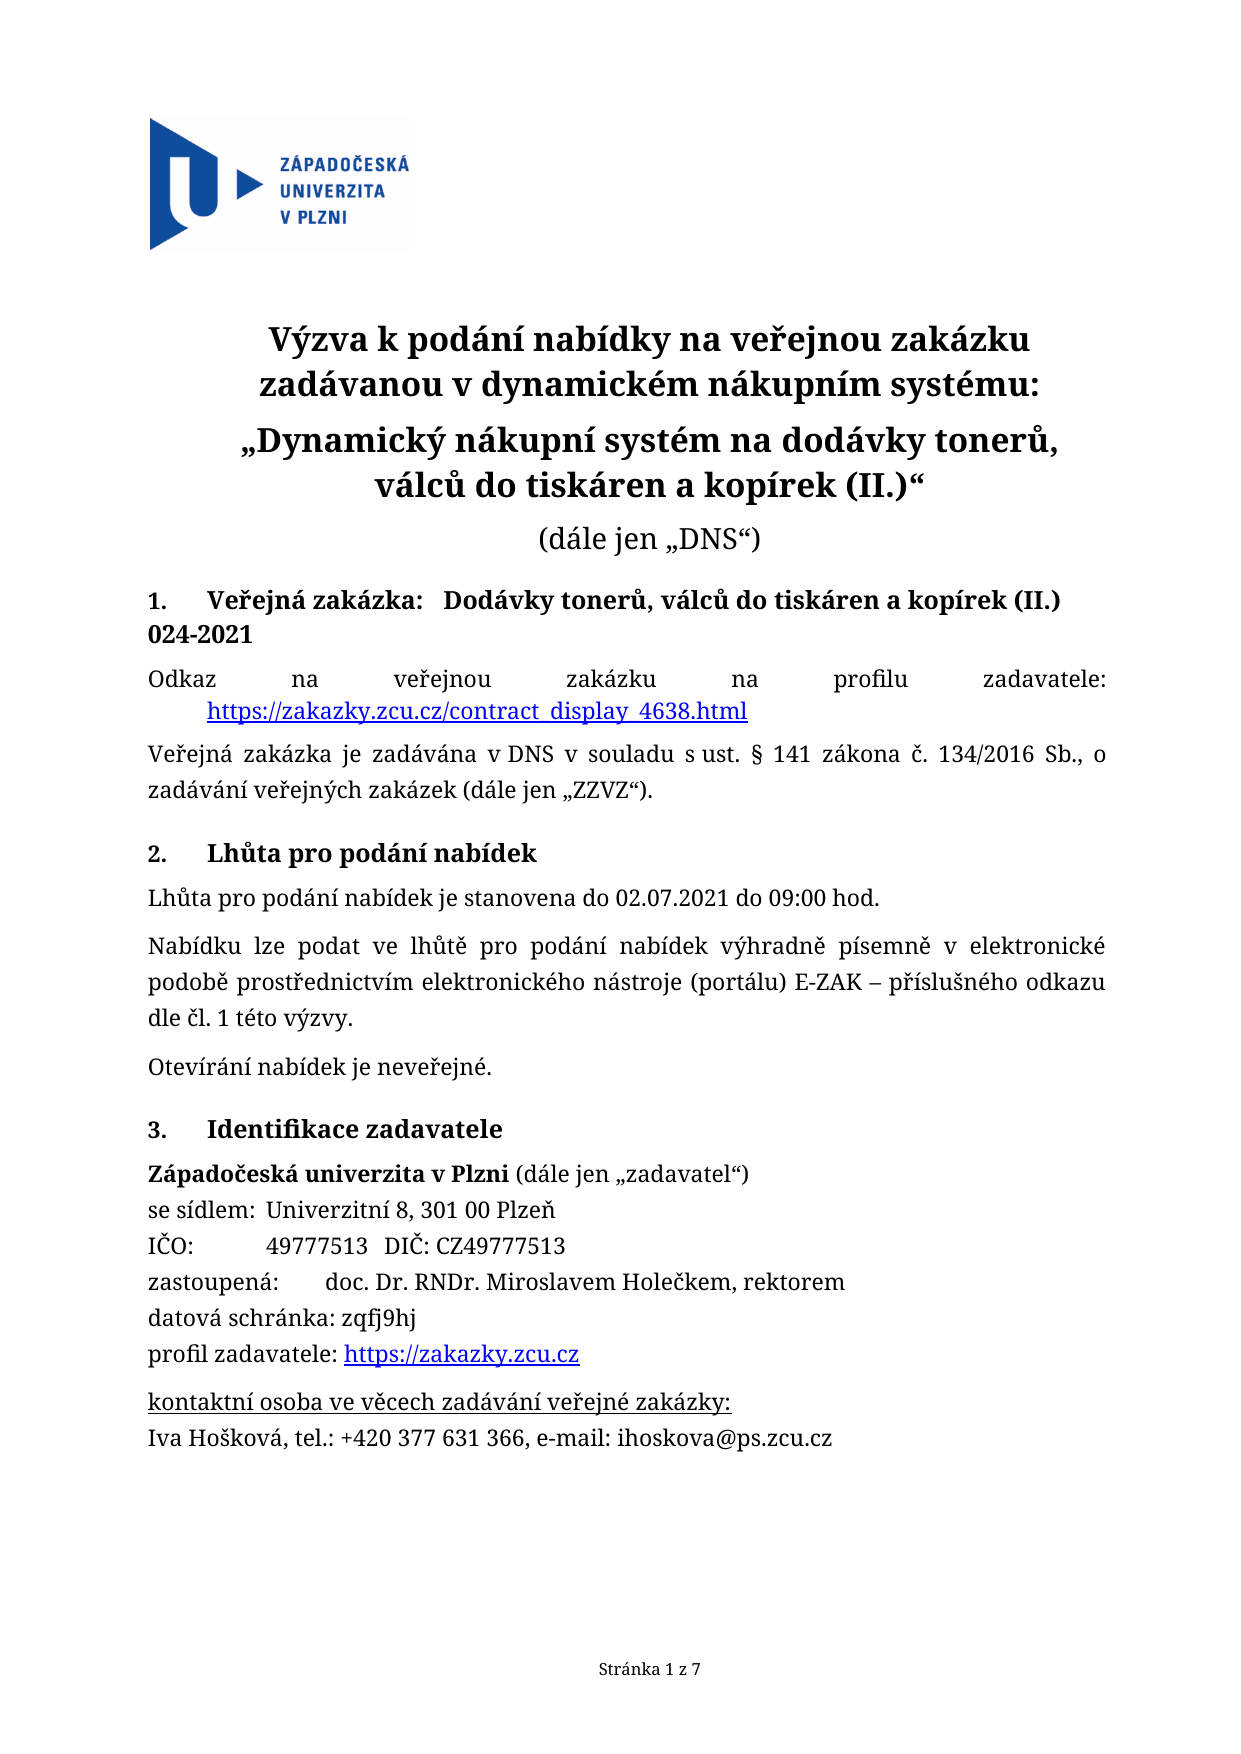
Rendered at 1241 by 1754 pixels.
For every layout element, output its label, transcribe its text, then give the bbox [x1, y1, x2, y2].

text (dále jen „DNS“) [192, 518, 1107, 558]
text Lhůta pro podání nabídek je stanovena do 02.07.2021 do 09:00 hod. [148, 882, 1107, 913]
text zastoupená: doc. Dr. RNDr. Miroslavem Holečkem, rektorem [148, 1266, 1107, 1297]
text Výzva k podání nabídky na veřejnou zakázku zadávanou v dynamickém nákupním systému: [192, 316, 1107, 406]
subtitle Lhůta pro podání nabídek [148, 835, 1107, 869]
picture [150, 118, 409, 250]
text Veřejná zakázka je zadávána v DNS v souladu s ust. § 141 zákona č. 134/2016 Sb., o zadávání veřejných zakázek (dále jen „ZZVZ“). [148, 738, 1107, 806]
text datová schránka: zqfj9hj [148, 1302, 1107, 1333]
subtitle Veřejná zakázka: Dodávky tonerů, válců do tiskáren a kopírek (II.) 024-2021 [148, 583, 1107, 651]
text Iva Hošková, tel.: +420 377 631 366, e-mail: ihoskova@ps.zcu.cz [148, 1422, 1107, 1453]
text Otevírání nabídek je neveřejné. [148, 1051, 1107, 1082]
text Západočeská univerzita v Plzni (dále jen „zadavatel“) [148, 1158, 1107, 1189]
text Odkaz na veřejnou zakázku na profilu zadavatele: https://zakazky.zcu.cz/contract_display_4638.html [148, 663, 1107, 726]
text „Dynamický nákupní systém na dodávky tonerů, válců do tiskáren a kopírek (II.)“ [192, 417, 1107, 508]
text IČO: 49777513 DIČ: CZ49777513 [148, 1230, 1107, 1261]
text se sídlem: Univerzitní 8, 301 00 Plzeň [148, 1194, 1107, 1225]
text kontaktní osoba ve věcech zadávání veřejné zakázky: [148, 1386, 1107, 1417]
text Nabídku lze podat ve lhůtě pro podání nabídek výhradně písemně v elektronické podobě prostřednictvím elektronického nástroje (portálu) E-ZAK – příslušného odkazu dle čl. 1 této výzvy. [148, 930, 1107, 1033]
subtitle Identifikace zadavatele [148, 1112, 1107, 1146]
text profil zadavatele: https://zakazky.zcu.cz [148, 1338, 1107, 1369]
